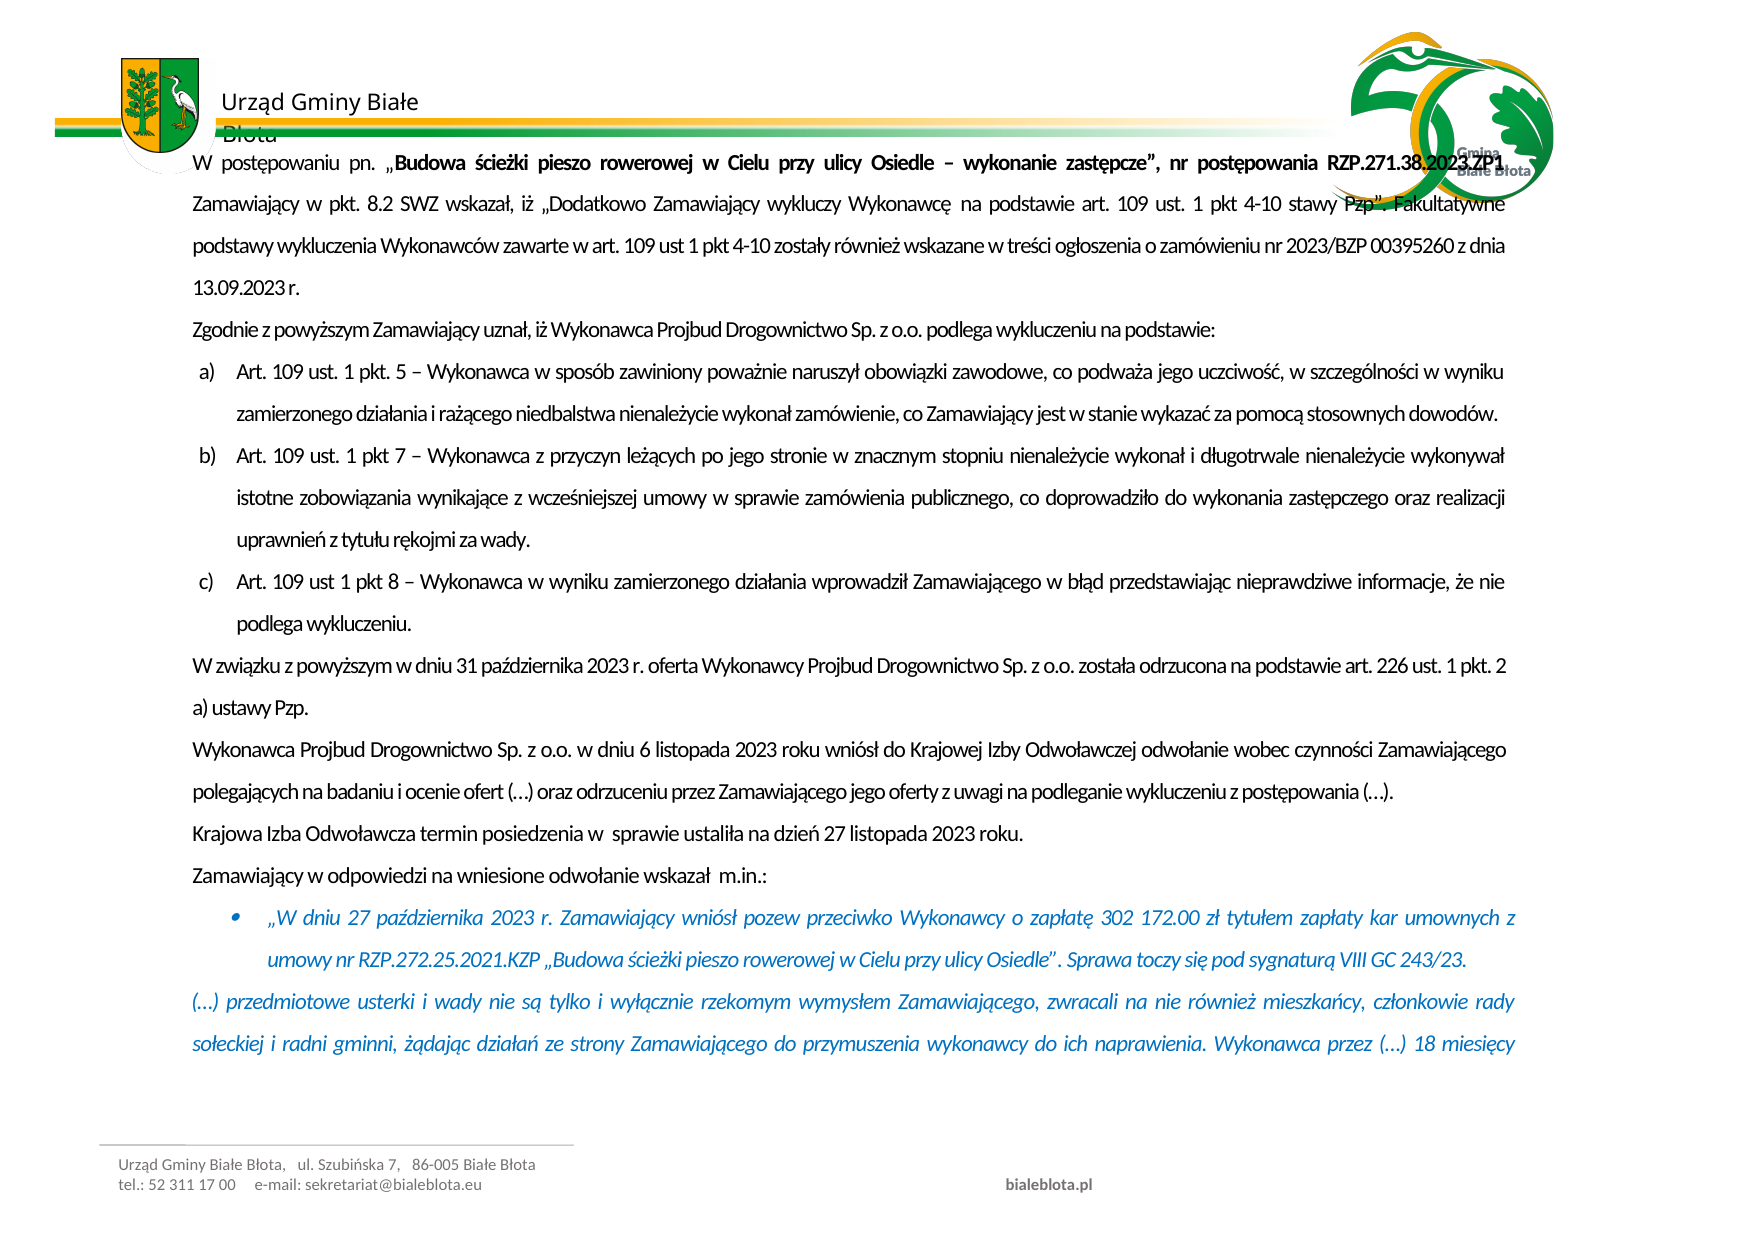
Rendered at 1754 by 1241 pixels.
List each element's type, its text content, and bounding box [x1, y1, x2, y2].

list Wykonawca Projbud Drogownictwo Sp. z o.o. w dniu 6 listopada 2023 roku wniósł do Krajowej Izby Odwoławczej odwołanie wobec czynności Zamawiającego polegających na badaniu i ocenie ofert (…) oraz odrzuceniu przez Zamawiającego jego oferty z uwagi na podleganie wykluczeniu z postępowania (…). [192, 735, 1506, 805]
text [191, 987, 1518, 1057]
list Zgodnie z powyższym Zamawiający uznał, iż Wykonawca Projbud Drogownictwo Sp. z o.o. podlega wykluczeniu na podstawie: [192, 316, 1506, 343]
list Krajowa Izba Odwoławcza termin posiedzenia w sprawie ustaliła na dzień 27 listopada 2023 roku. [192, 819, 1506, 847]
picture [216, 32, 1554, 210]
list W postępowaniu pn. „Budowa ścieżki pieszo rowerowej w Cielu przy ulicy Osiedle – wykonanie zastępcze”, nr postępowania RZP.271.38.2023.ZP1 Zamawiający w pkt. 8.2 SWZ wskazał, iż „Dodatkowo Zamawiający wykluczy Wykonawcę na podstawie art. 109 ust. 1 pkt 4-10 stawy Pzp”. Fakultatywne podstawy wykluczenia Wykonawców zawarte w art. 109 ust 1 pkt 4-10 zostały również wskazane w treści ogłoszenia o zamówieniu nr 2023/BZP 00395260 z dnia 13.09.2023 r. [192, 148, 1506, 302]
list Art. 109 ust. 1 pkt 7 – Wykonawca z przyczyn leżących po jego stronie w znacznym stopniu nienależycie wykonał i długotrwale nienależycie wykonywał istotne zobowiązania wynikające z wcześniejszej umowy w sprawie zamówienia publicznego, co doprowadziło do wykonania zastępczego oraz realizacji uprawnień z tytułu rękojmi za wady. [199, 441, 1506, 553]
list Zamawiający w odpowiedzi na wniesione odwołanie wskazał m.in.: [192, 861, 1506, 889]
list Art. 109 ust 1 pkt 8 – Wykonawca w wyniku zamierzonego działania wprowadził Zamawiającego w błąd przedstawiając nieprawdziwe informacje, że nie podlega wykluczeniu. [199, 567, 1506, 637]
picture [54, 58, 199, 153]
list W związku z powyższym w dniu 31 października 2023 r. oferta Wykonawcy Projbud Drogownictwo Sp. z o.o. została odrzucona na podstawie art. 226 ust. 1 pkt. 2 a) ustawy Pzp. [192, 651, 1506, 721]
list Art. 109 ust. 1 pkt. 5 – Wykonawca w sposób zawiniony poważnie naruszył obowiązki zawodowe, co podważa jego uczciwość, w szczególności w wyniku zamierzonego działania i rażącego niedbalstwa nienależycie wykonał zamówienie, co Zamawiający jest w stanie wykazać za pomocą stosownych dowodów. [199, 357, 1506, 427]
list „W dniu 27 października 2023 r. Zamawiający wniósł pozew przeciwko Wykonawcy o zapłatę 302 172.00 zł tytułem zapłaty kar umownych z umowy nr RZP.272.25.2021.KZP „Budowa ścieżki pieszo rowerowej w Cielu przy ulicy Osiedle”. Sprawa toczy się pod sygnaturą VIII GC 243/23. [229, 903, 1518, 973]
